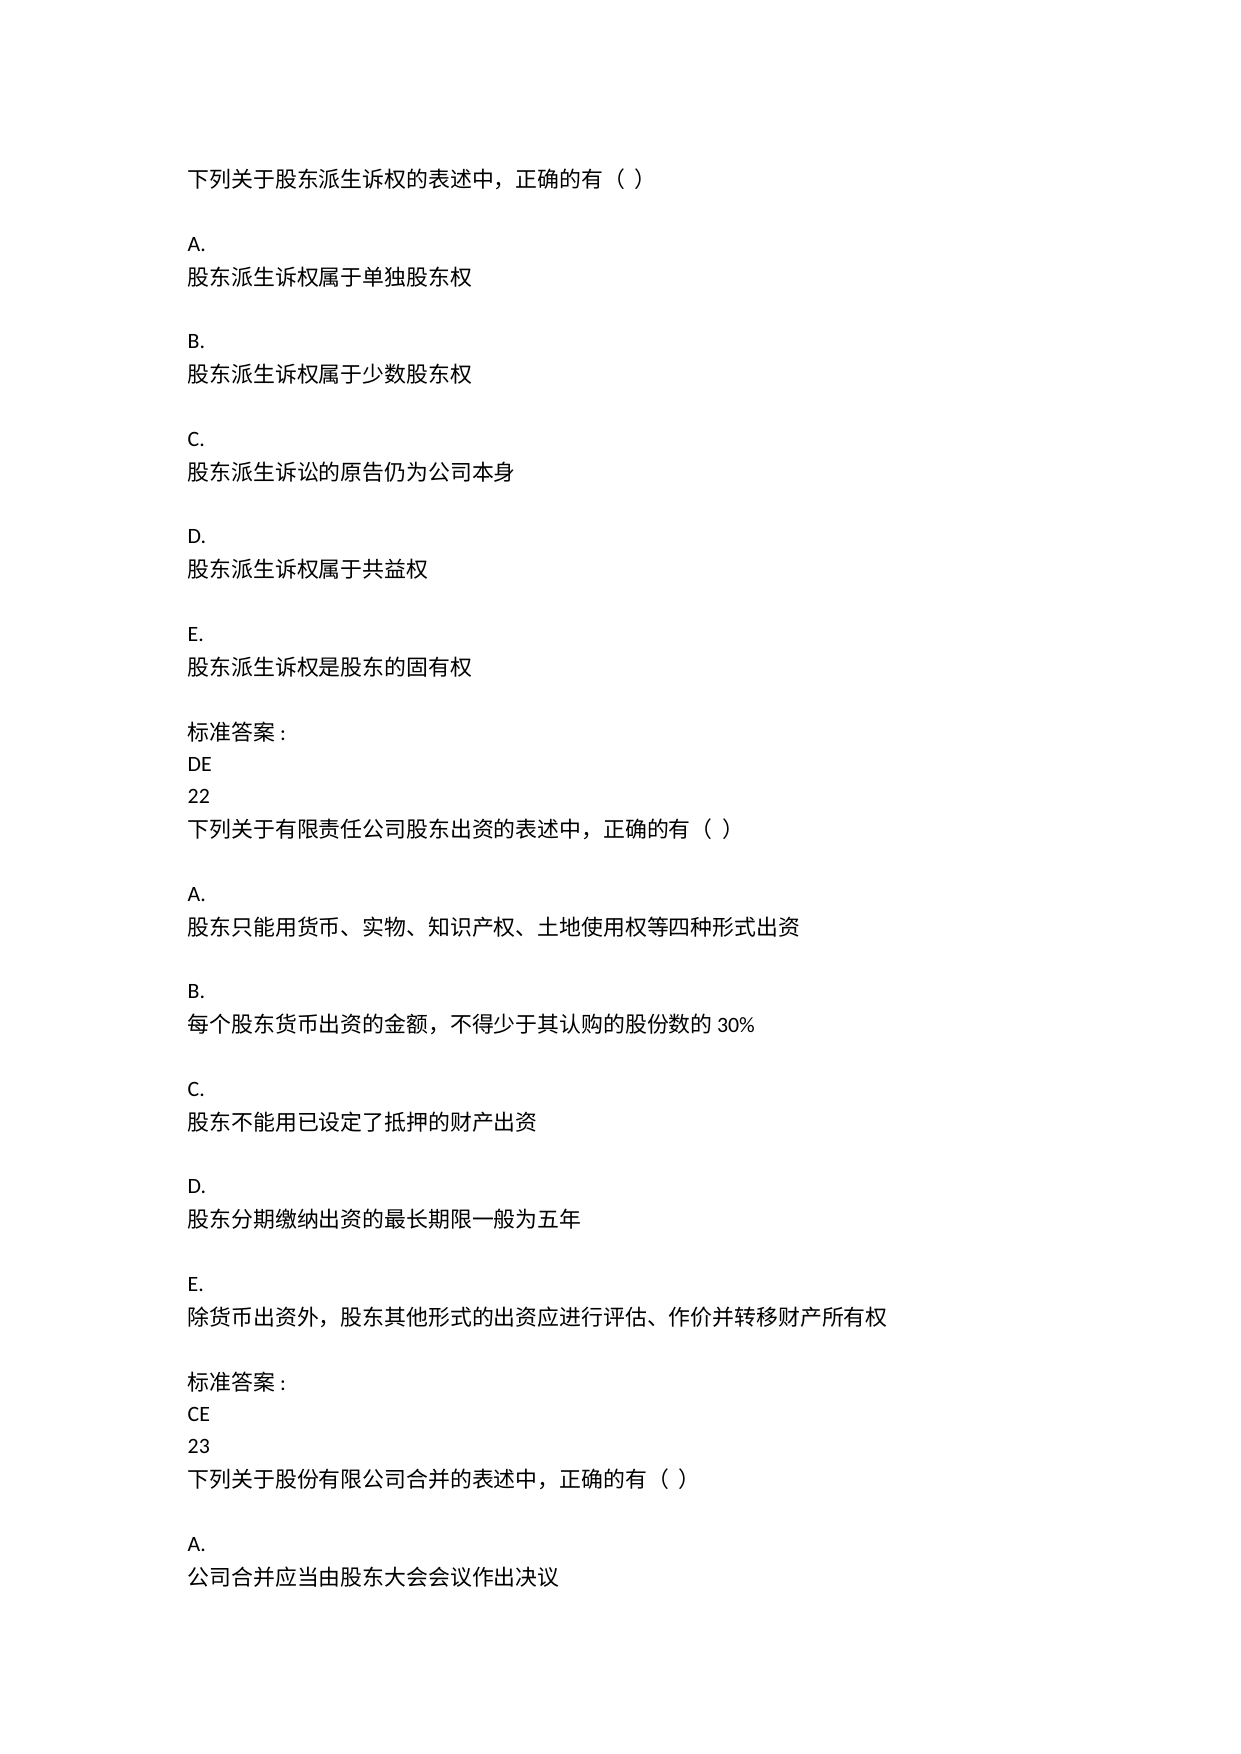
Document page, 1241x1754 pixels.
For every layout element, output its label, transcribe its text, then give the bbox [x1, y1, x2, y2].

text 标准答案 : [187, 714, 1053, 747]
text C. [187, 422, 1053, 454]
text A. [187, 877, 1053, 909]
text A. [187, 1527, 1053, 1559]
text 股东派生诉权属于共益权 [187, 552, 1053, 584]
text 除货币出资外，股东其他形式的出资应进行评估、作价并转移财产所有权 [187, 1299, 1053, 1332]
text 股东派生诉权是股东的固有权 [187, 649, 1053, 682]
text DE [187, 747, 1053, 779]
text 股东分期缴纳出资的最长期限一般为五年 [187, 1202, 1053, 1234]
text 股东派生诉权属于少数股东权 [187, 357, 1053, 389]
text 股东只能用货币、实物、知识产权、土地使用权等四种形式出资 [187, 909, 1053, 942]
text E. [187, 1267, 1053, 1299]
text CE [187, 1397, 1053, 1429]
text 下列关于股东派生诉权的表述中，正确的有（ ） [187, 162, 1053, 194]
text A. [187, 227, 1053, 259]
text 标准答案 : [187, 1364, 1053, 1397]
text 23 [187, 1429, 1053, 1462]
text C. [187, 1072, 1053, 1104]
text 股东不能用已设定了抵押的财产出资 [187, 1104, 1053, 1137]
text 22 [187, 779, 1053, 812]
text E. [187, 617, 1053, 649]
text 股东派生诉权属于单独股东权 [187, 259, 1053, 292]
text 股东派生诉讼的原告仍为公司本身 [187, 454, 1053, 487]
text 每个股东货币出资的金额，不得少于其认购的股份数的30% [187, 1007, 1053, 1039]
text 下列关于有限责任公司股东出资的表述中，正确的有（ ） [187, 812, 1053, 844]
text B. [187, 974, 1053, 1007]
text 下列关于股份有限公司合并的表述中，正确的有（ ） [187, 1462, 1053, 1494]
text B. [187, 324, 1053, 357]
text D. [187, 1169, 1053, 1202]
text 公司合并应当由股东大会会议作出决议 [187, 1559, 1053, 1592]
text D. [187, 519, 1053, 552]
